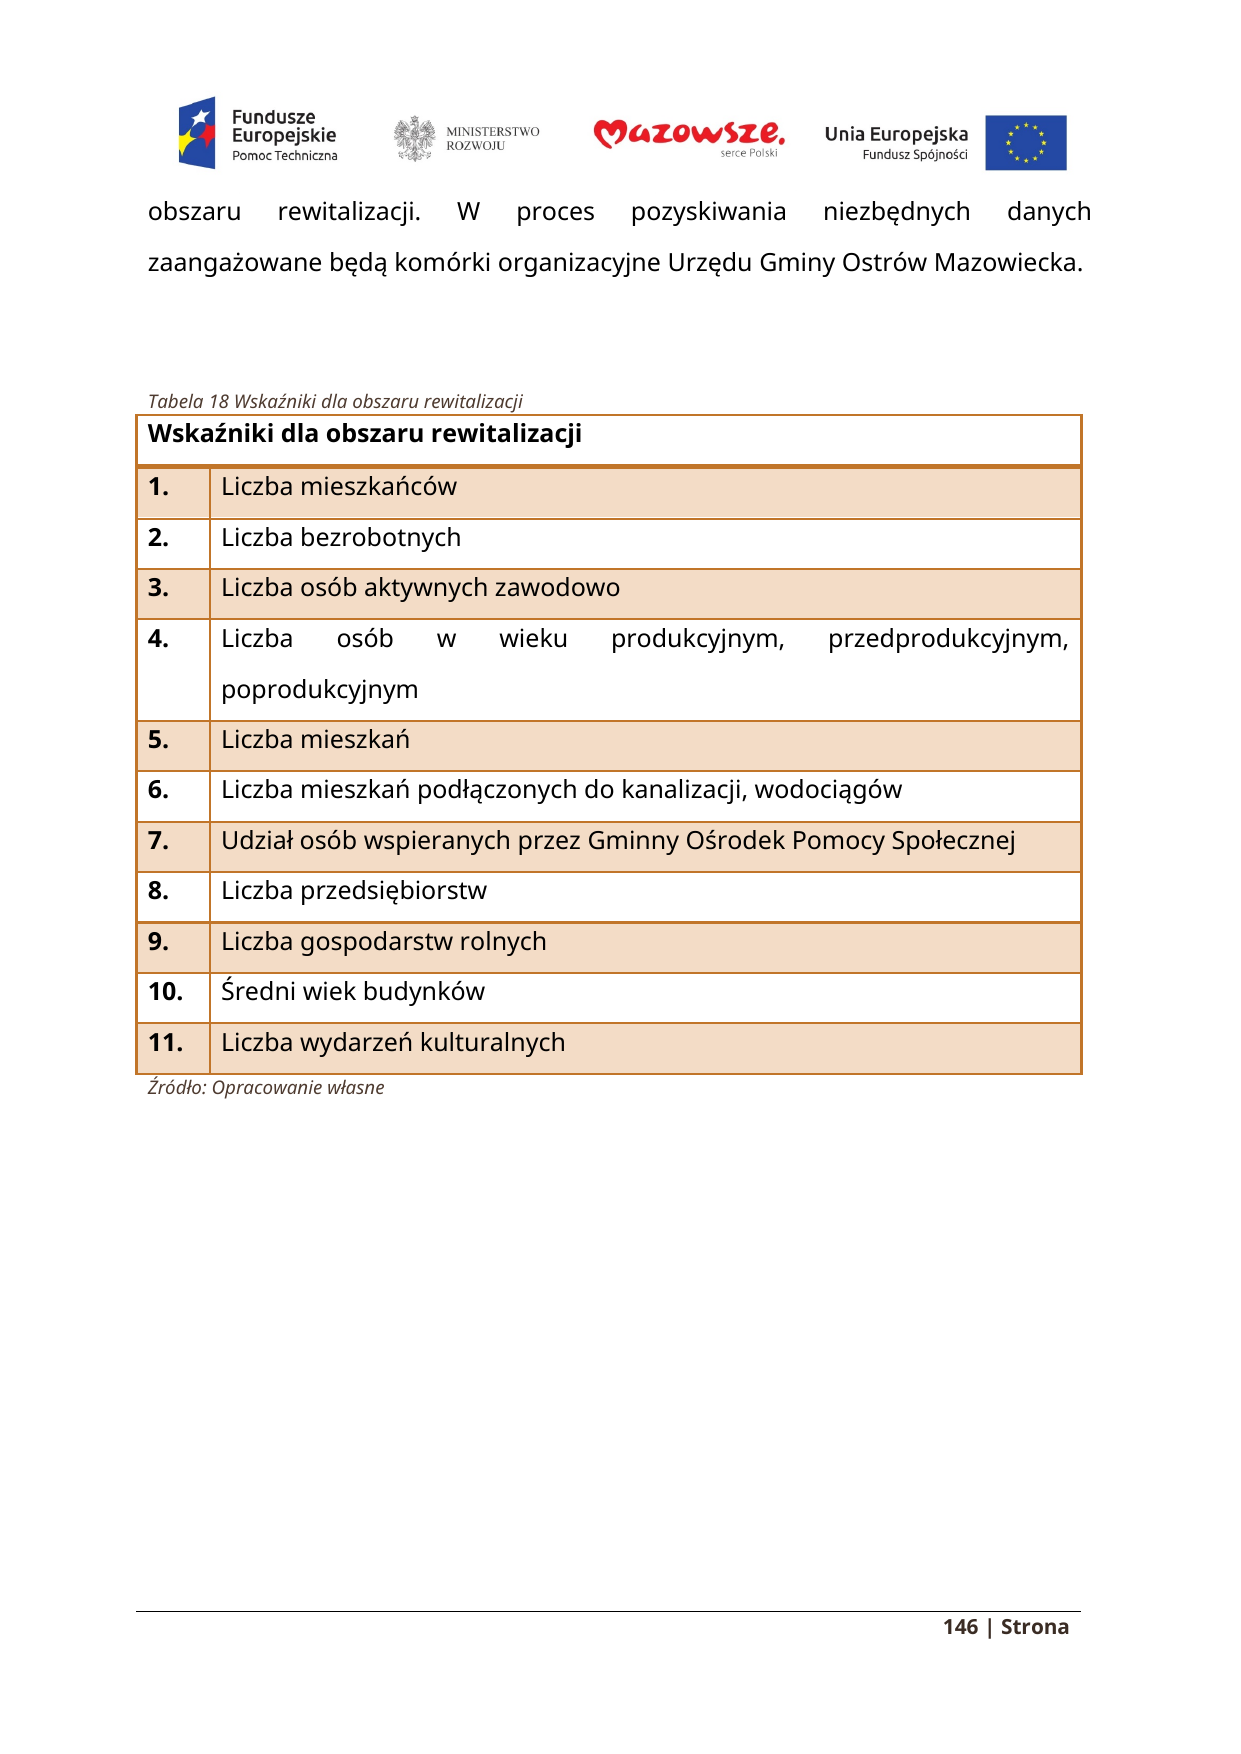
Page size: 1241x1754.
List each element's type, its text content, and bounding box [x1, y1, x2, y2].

table_cell 8. [138, 873, 209, 921]
table_cell 9. [138, 924, 209, 972]
table_cell 5. [138, 722, 209, 770]
table_cell 3. [138, 570, 209, 618]
table_cell 4. [138, 620, 209, 720]
table_cell Liczba przedsiębiorstw [211, 873, 1080, 921]
table_cell 6. [138, 772, 209, 821]
text Źródło: Opracowanie własne [148, 1075, 1093, 1100]
table_cell Udział osób wspieranych przez Gminny Ośrodek Pomocy Społecznej [211, 823, 1080, 871]
picture [147, 73, 1093, 194]
table_cell 2. [138, 520, 209, 568]
table_cell Liczba gospodarstw rolnych [211, 924, 1080, 972]
table_cell 1. [138, 469, 209, 517]
table_cell Liczba mieszkań [211, 722, 1080, 770]
table_header Wskaźniki dla obszaru rewitalizacji [138, 416, 1080, 464]
table_cell Liczba bezrobotnych [211, 520, 1080, 568]
table_cell 11. [138, 1024, 209, 1073]
table_cell 10. [138, 974, 209, 1022]
table_cell 7. [138, 823, 209, 871]
table_cell Liczba osób w wieku produkcyjnym, przedprodukcyjnym, poprodukcyjnym [211, 620, 1080, 720]
table_cell Liczba mieszkań podłączonych do kanalizacji, wodociągów [211, 772, 1080, 821]
text Tabela 18 Wskaźniki dla obszaru rewitalizacji [148, 388, 1093, 414]
table_cell Średni wiek budynków [211, 974, 1080, 1022]
table_cell Liczba osób aktywnych zawodowo [211, 570, 1080, 618]
table_cell Liczba mieszkańców [211, 469, 1080, 517]
table_cell Liczba wydarzeń kulturalnych [211, 1024, 1080, 1073]
